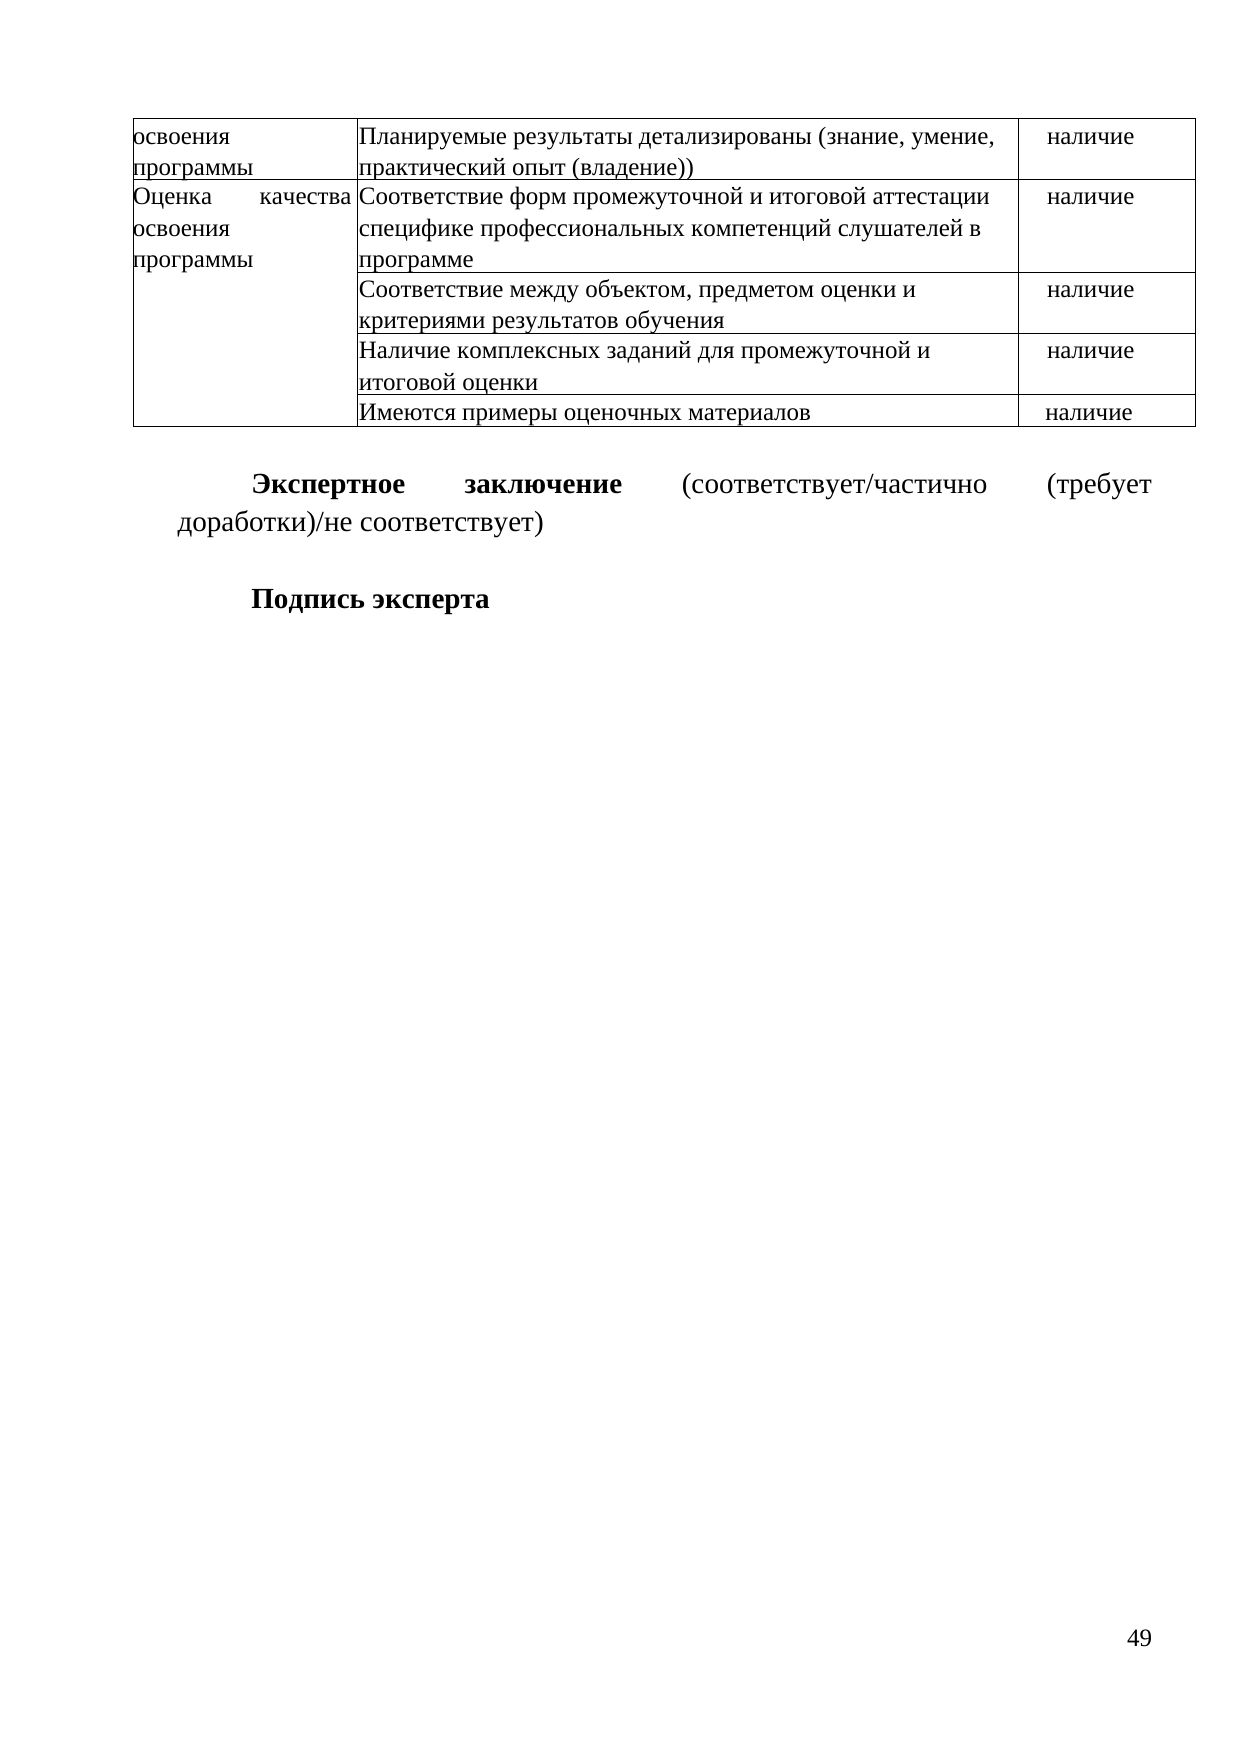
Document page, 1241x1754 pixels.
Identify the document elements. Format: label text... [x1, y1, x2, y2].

table_cell Имеются примеры оценочных материалов [358, 395, 1018, 426]
table_cell наличие [1019, 119, 1195, 179]
table_cell Соответствие между объектом, предметом оценки и критериями результатов обучения [358, 273, 1018, 333]
table_cell Наличие комплексных заданий для промежуточной и итоговой оценки [358, 334, 1018, 394]
table_cell Планируемые результаты детализированы (знание, умение, практический опыт (владение)) [358, 119, 1018, 179]
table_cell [134, 119, 357, 179]
table_cell наличие [1019, 395, 1195, 426]
table_cell Оценка качества освоения программы [134, 180, 357, 426]
table_cell наличие [1019, 180, 1195, 272]
text Подпись эксперта [177, 581, 1152, 615]
text Экспертное заключение (соответствует/частично (требует доработки)/не соответствует) [177, 466, 1152, 538]
table_cell Соответствие форм промежуточной и итоговой аттестации специфике профессиональных компетенций слушателей в программе [358, 180, 1018, 272]
table_cell наличие [1019, 334, 1195, 394]
table_cell наличие [1019, 273, 1195, 333]
